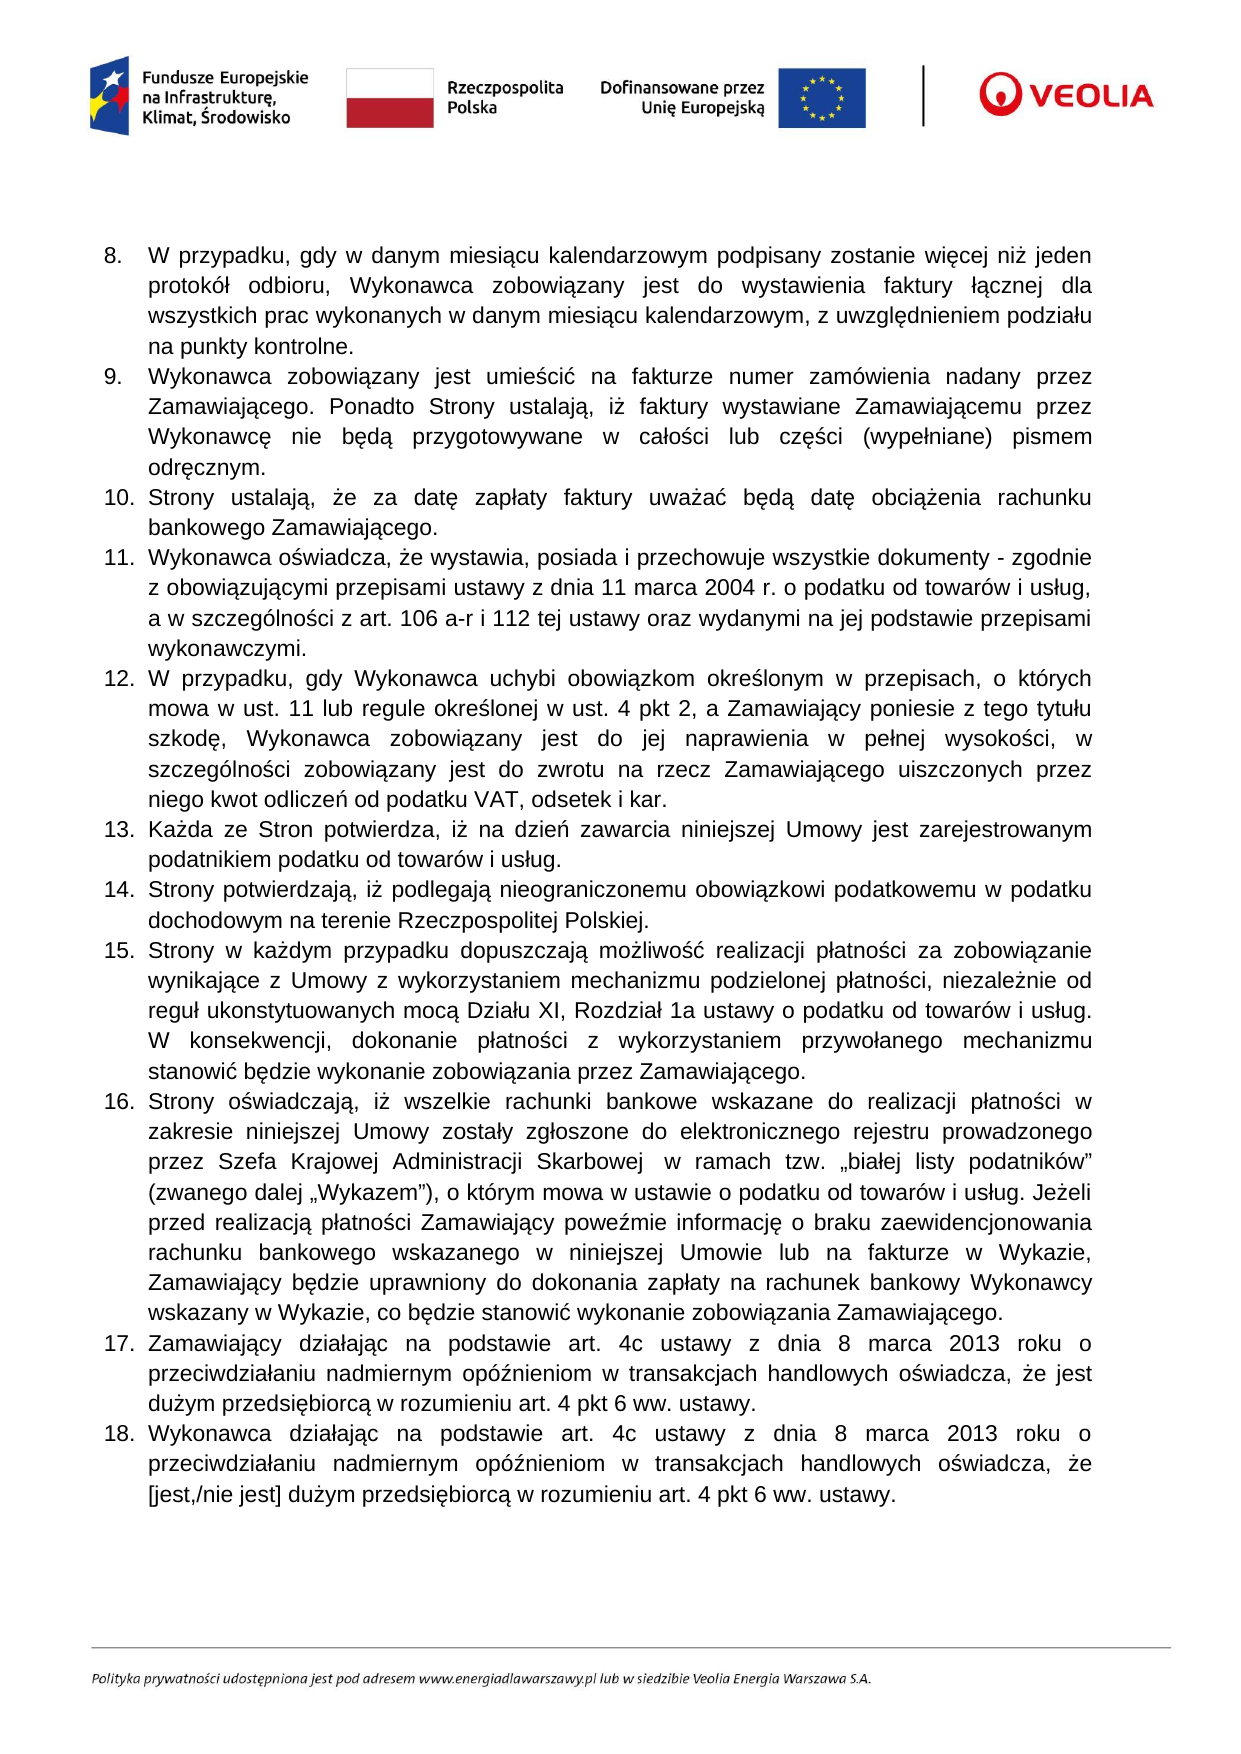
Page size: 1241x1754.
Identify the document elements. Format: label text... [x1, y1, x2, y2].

list Strony ustalają, że za datę zapłaty faktury uważać będą datę obciążenia rachunku bankowego Zamawiającego. [103, 484, 1093, 540]
list Strony oświadczają, iż wszelkie rachunki bankowe wskazane do realizacji płatności w zakresie niniejszej Umowy zostały zgłoszone do elektronicznego rejestru prowadzonego przez Szefa Krajowej Administracji Skarbowej w ramach tzw. „białej listy podatników” (zwanego dalej „Wykazem”), o którym mowa w ustawie o podatku od towarów i usług. Jeżeli przed realizacją płatności Zamawiający poweźmie informację o braku zaewidencjonowania rachunku bankowego wskazanego w niniejszej Umowie lub na fakturze w Wykazie, Zamawiający będzie uprawniony do dokonania zapłaty na rachunek bankowy Wykonawcy wskazany w Wykazie, co będzie stanowić wykonanie zobowiązania Zamawiającego. [103, 1088, 1093, 1326]
list Wykonawca oświadcza, że wystawia, posiada i przechowuje wszystkie dokumenty - zgodnie z obowiązującymi przepisami ustawy z dnia 11 marca 2004 r. o podatku od towarów i usług, a w szczególności z art. 106 a-r i 112 tej ustawy oraz wydanymi na jej podstawie przepisami wykonawczymi. [103, 544, 1093, 661]
picture [14, 0, 1234, 191]
picture [15, 1616, 1241, 1735]
list Strony potwierdzają, iż podlegają nieograniczonemu obowiązkowi podatkowemu w podatku dochodowym na terenie Rzeczpospolitej Polskiej. [103, 876, 1093, 933]
list Każda ze Stron potwierdza, iż na dzień zawarcia niniejszej Umowy jest zarejestrowanym podatnikiem podatku od towarów i usług. [103, 816, 1093, 873]
list Wykonawca działając na podstawie art. 4c ustawy z dnia 8 marca 2013 roku o przeciwdziałaniu nadmiernym opóźnieniom w transakcjach handlowych oświadcza, że [jest,/nie jest] dużym przedsiębiorcą w rozumieniu art. 4 pkt 6 ww. ustawy. [103, 1420, 1093, 1507]
list W przypadku, gdy Wykonawca uchybi obowiązkom określonym w przepisach, o których mowa w ust. 11 lub regule określonej w ust. 4 pkt 2, a Zamawiający poniesie z tego tytułu szkodę, Wykonawca zobowiązany jest do jej naprawienia w pełnej wysokości, w szczególności zobowiązany jest do zwrotu na rzecz Zamawiającego uiszczonych przez niego kwot odliczeń od podatku VAT, odsetek i kar. [103, 665, 1093, 812]
list W przypadku, gdy w danym miesiącu kalendarzowym podpisany zostanie więcej niż jeden protokół odbioru, Wykonawca zobowiązany jest do wystawienia faktury łącznej dla wszystkich prac wykonanych w danym miesiącu kalendarzowym, z uwzględnieniem podziału na punkty kontrolne. [103, 242, 1093, 359]
list Strony w każdym przypadku dopuszczają możliwość realizacji płatności za zobowiązanie wynikające z Umowy z wykorzystaniem mechanizmu podzielonej płatności, niezależnie od reguł ukonstytuowanych mocą Działu XI, Rozdział 1a ustawy o podatku od towarów i usług. W konsekwencji, dokonanie płatności z wykorzystaniem przywołanego mechanizmu stanowić będzie wykonanie zobowiązania przez Zamawiającego. [103, 937, 1093, 1084]
list Wykonawca zobowiązany jest umieścić na fakturze numer zamówienia nadany przez Zamawiającego. Ponadto Strony ustalają, iż faktury wystawiane Zamawiającemu przez Wykonawcę nie będą przygotowywane w całości lub części (wypełniane) pismem odręcznym. [103, 363, 1093, 480]
list Zamawiający działając na podstawie art. 4c ustawy z dnia 8 marca 2013 roku o przeciwdziałaniu nadmiernym opóźnieniom w transakcjach handlowych oświadcza, że jest dużym przedsiębiorcą w rozumieniu art. 4 pkt 6 ww. ustawy. [103, 1329, 1093, 1416]
